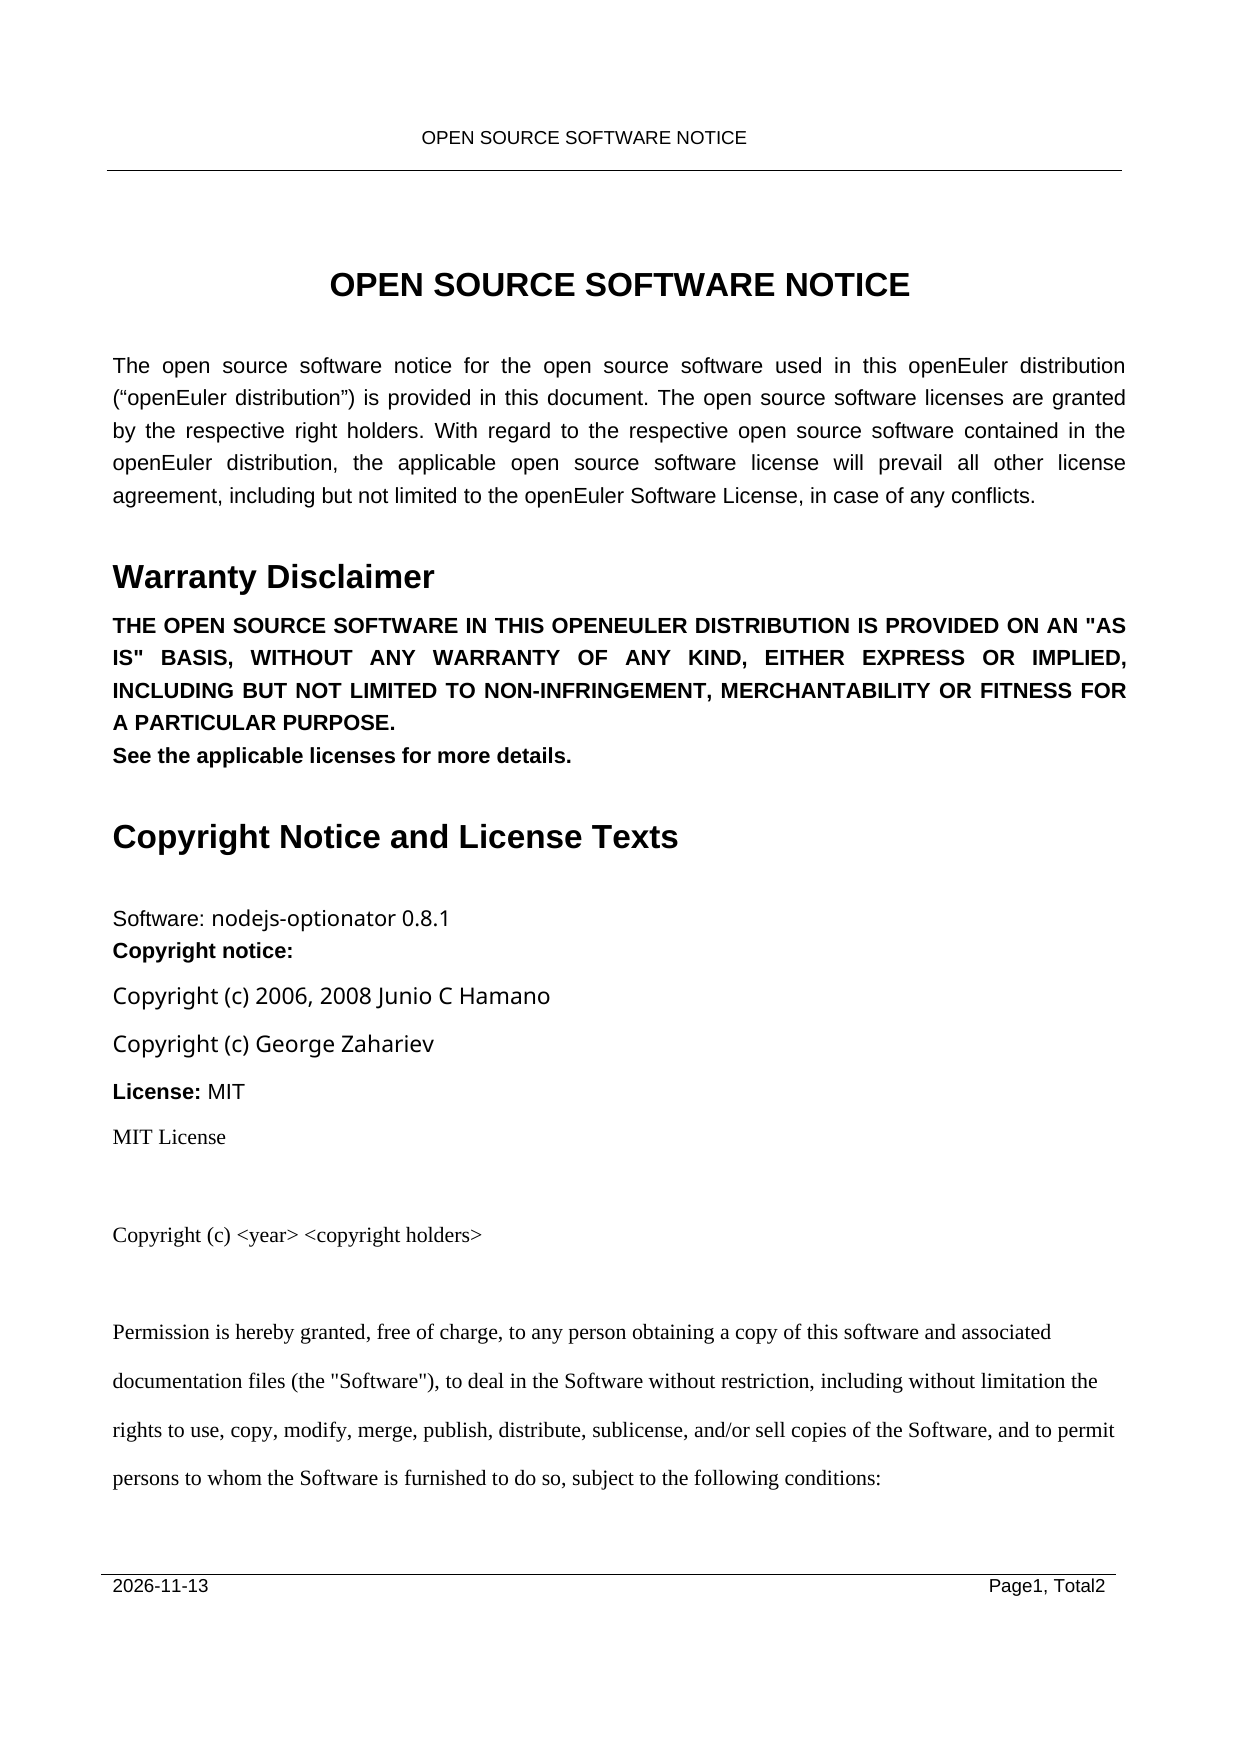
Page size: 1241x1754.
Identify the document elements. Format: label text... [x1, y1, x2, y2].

text License: MIT [112, 1075, 1128, 1108]
text OPEN SOURCE SOFTWARE NOTICE [112, 251, 1128, 316]
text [112, 1120, 1128, 1494]
text Copyright (c) George Zahariev [112, 1027, 1128, 1060]
text Copyright Notice and License Texts [112, 804, 1128, 869]
text Copyright notice: [112, 934, 1128, 966]
text Copyright (c) 2006, 2008 Junio C Hamano [112, 979, 1128, 1012]
text Warranty Disclaimer [112, 544, 1128, 609]
text The open source software notice for the open source software used in this openEuler distribution (“openEuler distribution”) is provided in this document. The open source software licenses are granted by the respective right holders. With regard to the respective open source software contained in the openEuler distribution, the applicable open source software license will prevail all other license agreement, including but not limited to the openEuler Software License, in case of any conflicts. [112, 349, 1128, 511]
text Software: nodejs-optionator 0.8.1 [112, 901, 1128, 934]
text THE OPEN SOURCE SOFTWARE IN THIS OPENEULER DISTRIBUTION IS PROVIDED ON AN "AS IS" BASIS, WITHOUT ANY WARRANTY OF ANY KIND, EITHER EXPRESS OR IMPLIED, INCLUDING BUT NOT LIMITED TO NON-INFRINGEMENT, MERCHANTABILITY OR FITNESS FOR A PARTICULAR PURPOSE. See the applicable licenses for more details. [112, 609, 1128, 771]
